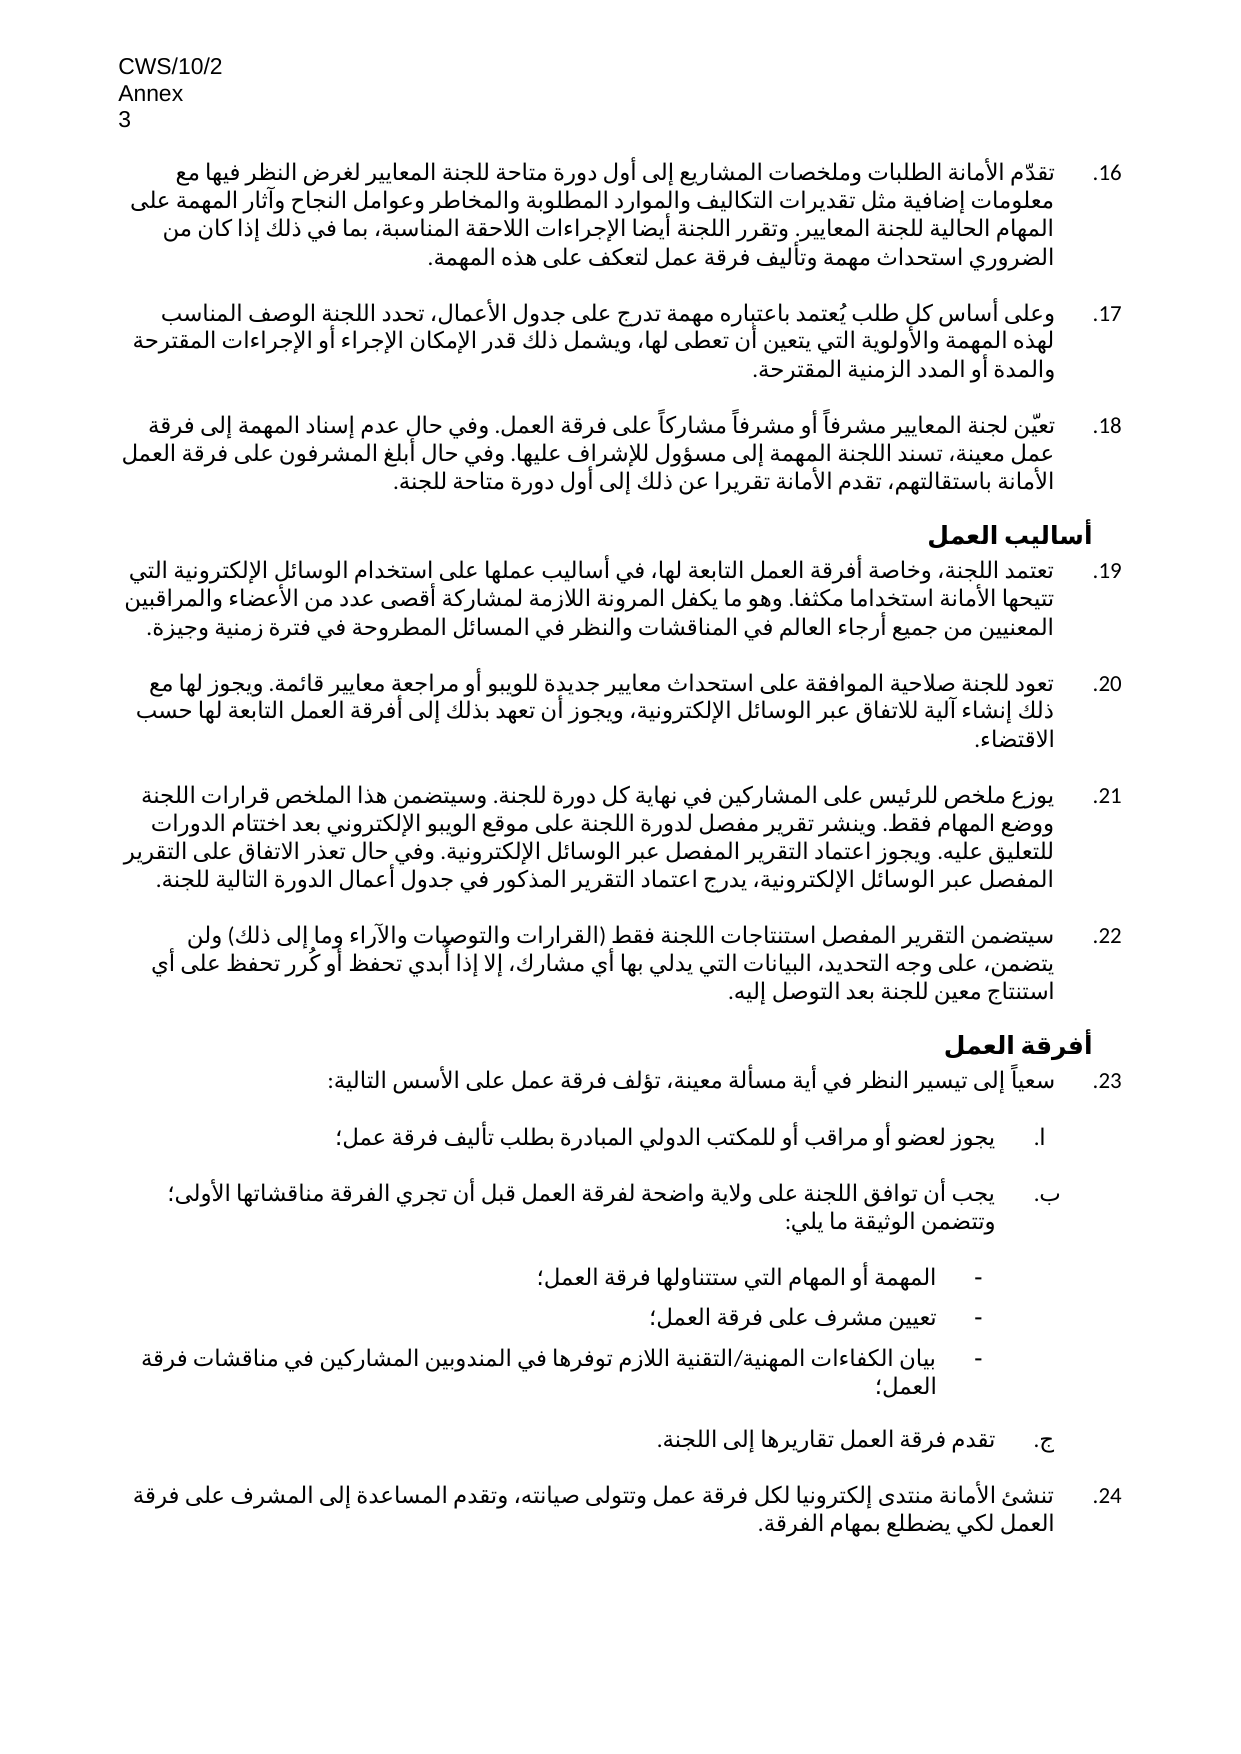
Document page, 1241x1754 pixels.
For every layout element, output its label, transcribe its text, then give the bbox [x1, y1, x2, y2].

list تعيّن لجنة المعايير مشرفاً أو مشرفاً مشاركاً على فرقة العمل. وفي حال عدم إسناد المهمة إلى فرقة عمل معينة، تسند اللجنة المهمة إلى مسؤول للإشراف عليها. وفي حال أبلغ المشرفون على فرقة العمل الأمانة باستقالتهم، تقدم الأمانة تقريرا عن ذلك إلى أول دورة متاحة للجنة. [118, 411, 1092, 495]
list يجوز لعضو أو مراقب أو للمكتب الدولي المبادرة بطلب تأليف فرقة عمل؛ [118, 1123, 1033, 1151]
list تعتمد اللجنة، وخاصة أفرقة العمل التابعة لها، في أساليب عملها على استخدام الوسائل الإلكترونية التي تتيحها الأمانة استخداما مكثفا. وهو ما يكفل المرونة اللازمة لمشاركة أقصى عدد من الأعضاء والمراقبين المعنيين من جميع أرجاء العالم في المناقشات والنظر في المسائل المطروحة في فترة زمنية وجيزة. [118, 557, 1092, 641]
list المهمة أو المهام التي ستتناولها فرقة العمل؛ [118, 1263, 974, 1291]
list تعود للجنة صلاحية الموافقة على استحداث معايير جديدة للويبو أو مراجعة معايير قائمة. ويجوز لها مع ذلك إنشاء آلية للاتفاق عبر الوسائل الإلكترونية، ويجوز أن تعهد بذلك إلى أفرقة العمل التابعة لها حسب الاقتضاء. [118, 669, 1092, 753]
list يوزع ملخص للرئيس على المشاركين في نهاية كل دورة للجنة. وسيتضمن هذا الملخص قرارات اللجنة ووضع المهام فقط. وينشر تقرير مفصل لدورة اللجنة على موقع الويبو الإلكتروني بعد اختتام الدورات للتعليق عليه. ويجوز اعتماد التقرير المفصل عبر الوسائل الإلكترونية. وفي حال تعذر الاتفاق على التقرير المفصل عبر الوسائل الإلكترونية، يدرج اعتماد التقرير المذكور في جدول أعمال الدورة التالية للجنة. [118, 781, 1092, 893]
list يجب أن توافق اللجنة على ولاية واضحة لفرقة العمل قبل أن تجري الفرقة مناقشاتها الأولى؛ وتتضمن الوثيقة ما يلي: [118, 1179, 1033, 1235]
subtitle أفرقة العمل [118, 1030, 1092, 1060]
list سعياً إلى تيسير النظر في أية مسألة معينة، تؤلف فرقة عمل على الأسس التالية: [118, 1067, 1092, 1095]
list سيتضمن التقرير المفصل استنتاجات اللجنة فقط (القرارات والتوصيات والآراء وما إلى ذلك) ولن يتضمن، على وجه التحديد، البيانات التي يدلي بها أي مشارك، إلا إذا أُبدي تحفظ أو كُرر تحفظ على أي استنتاج معين للجنة بعد التوصل إليه. [118, 921, 1092, 1005]
list تقدّم الأمانة الطلبات وملخصات المشاريع إلى أول دورة متاحة للجنة المعايير لغرض النظر فيها مع معلومات إضافية مثل تقديرات التكاليف والموارد المطلوبة والمخاطر وعوامل النجاح وآثار المهمة على المهام الحالية للجنة المعايير. وتقرر اللجنة أيضا الإجراءات اللاحقة المناسبة، بما في ذلك إذا كان من الضروري استحداث مهمة وتأليف فرقة عمل لتعكف على هذه المهمة. [118, 158, 1092, 271]
list تعيين مشرف على فرقة العمل؛ [118, 1303, 974, 1331]
list بيان الكفاءات المهنية/التقنية اللازم توفرها في المندوبين المشاركين في مناقشات فرقة العمل؛ [118, 1344, 974, 1400]
subtitle أساليب العمل [118, 520, 1092, 550]
list تنشئ الأمانة منتدى إلكترونيا لكل فرقة عمل وتتولى صيانته، وتقدم المساعدة إلى المشرف على فرقة العمل لكي يضطلع بمهام الفرقة. [118, 1481, 1092, 1537]
list وعلى أساس كل طلب يُعتمد باعتباره مهمة تدرج على جدول الأعمال، تحدد اللجنة الوصف المناسب لهذه المهمة والأولوية التي يتعين أن تعطى لها، ويشمل ذلك قدر الإمكان الإجراء أو الإجراءات المقترحة والمدة أو المدد الزمنية المقترحة. [118, 299, 1092, 383]
list تقدم فرقة العمل تقاريرها إلى اللجنة. [118, 1425, 1033, 1453]
